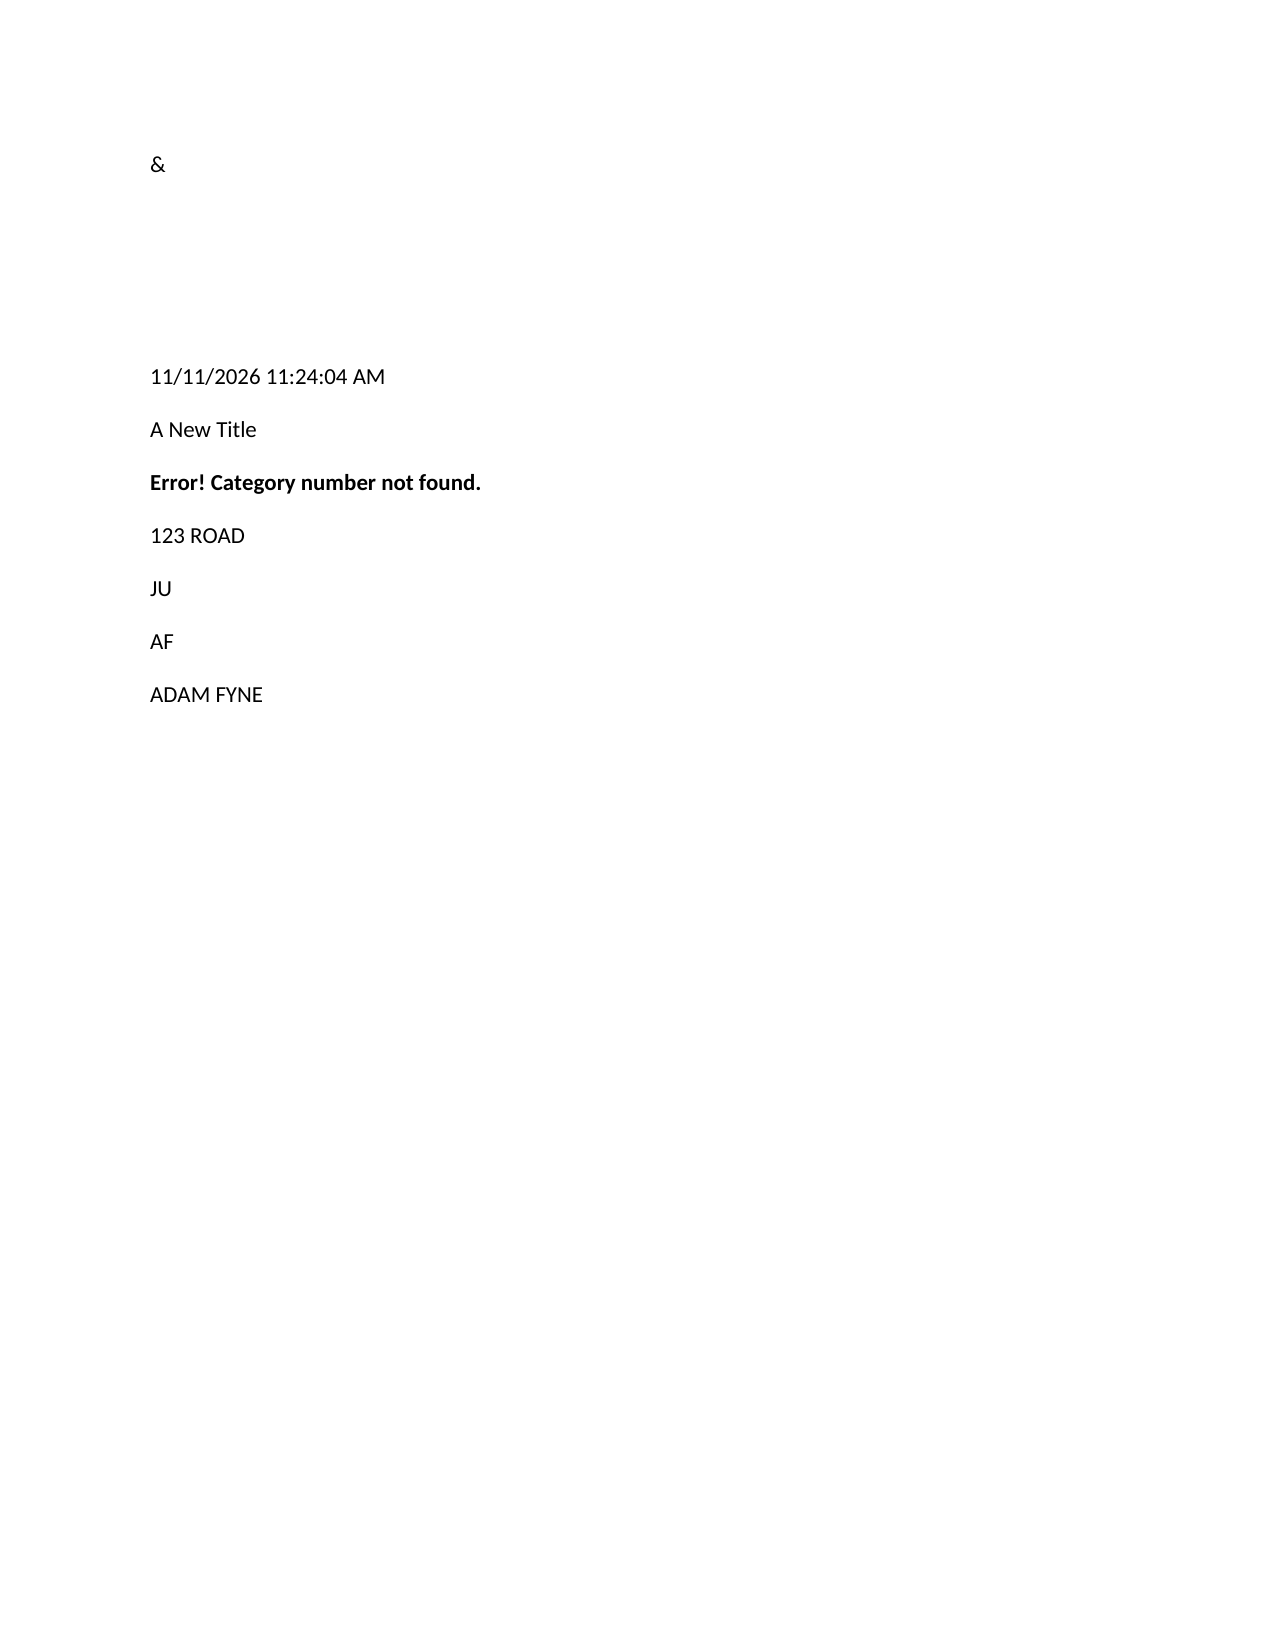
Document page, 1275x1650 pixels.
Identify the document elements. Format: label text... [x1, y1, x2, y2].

text A New Title [150, 415, 1125, 443]
text ADAM FYNE [150, 680, 1125, 708]
text 123 ROAD [150, 521, 1125, 549]
text JU [150, 574, 1125, 602]
text Error! Category number not found. [150, 468, 1125, 496]
text 13/01/2025 10:05:07 AM [150, 362, 1125, 390]
text AF [150, 627, 1125, 655]
